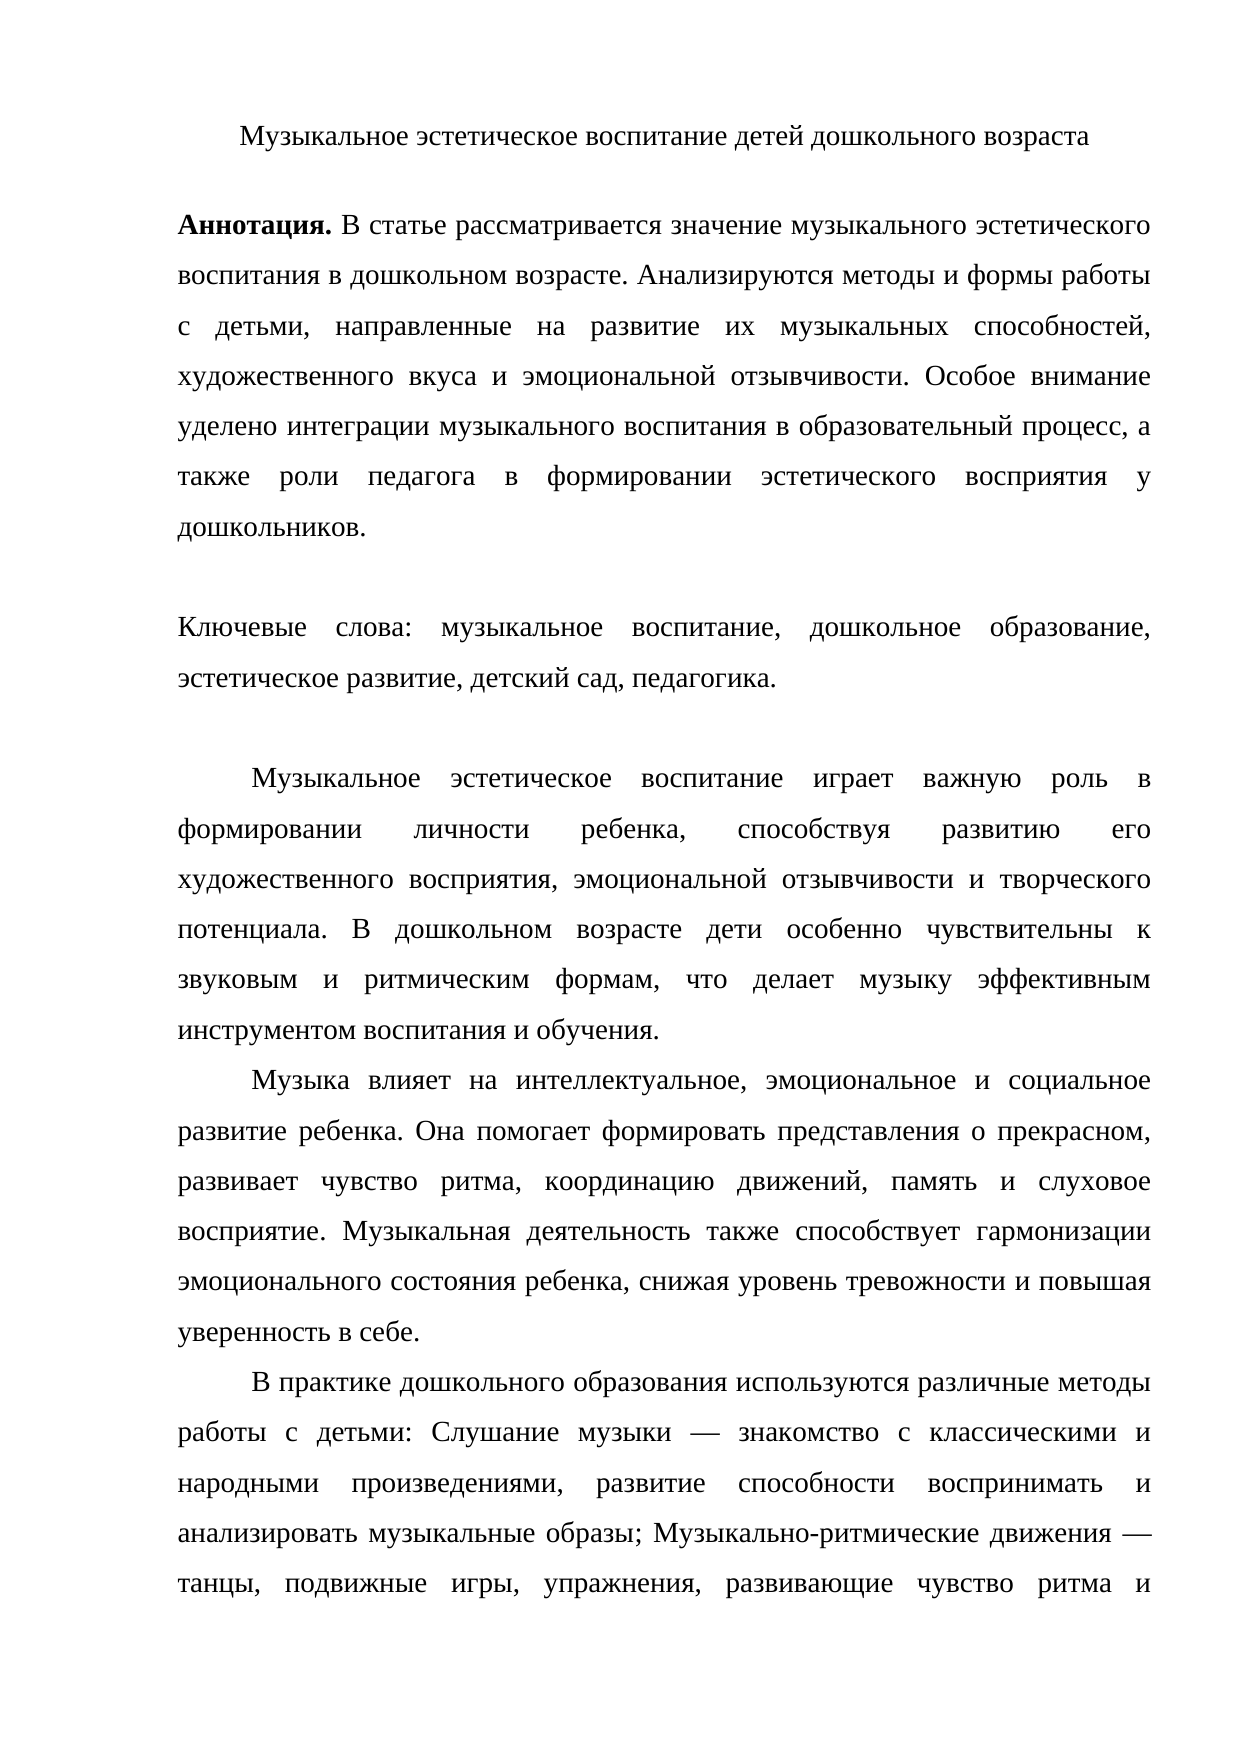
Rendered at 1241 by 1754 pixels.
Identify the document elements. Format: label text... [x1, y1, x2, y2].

text Аннотация. В статье рассматривается значение музыкального эстетического воспитания в дошкольном возрасте. Анализируются методы и формы работы с детьми, направленные на развитие их музыкальных способностей, художественного вкуса и эмоциональной отзывчивости. Особое внимание уделено интеграции музыкального воспитания в образовательный процесс, а также роли педагога в формировании эстетического восприятия у дошкольников. [177, 207, 1152, 542]
text Музыкальное эстетическое воспитание детей дошкольного возраста [177, 118, 1152, 152]
text Музыка влияет на интеллектуальное, эмоциональное и социальное развитие ребенка. Она помогает формировать представления о прекрасном, развивает чувство ритма, координацию движений, память и слуховое восприятие. Музыкальная деятельность также способствует гармонизации эмоционального состояния ребенка, снижая уровень тревожности и повышая уверенность в себе. [177, 1062, 1152, 1347]
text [177, 1364, 1152, 1599]
text Музыкальное эстетическое воспитание играет важную роль в формировании личности ребенка, способствуя развитию его художественного восприятия, эмоциональной отзывчивости и творческого потенциала. В дошкольном возрасте дети особенно чувствительны к звуковым и ритмическим формам, что делает музыку эффективным инструментом воспитания и обучения. [177, 760, 1152, 1046]
text Ключевые слова: музыкальное воспитание, дошкольное образование, эстетическое развитие, детский сад, педагогика. [177, 609, 1152, 693]
